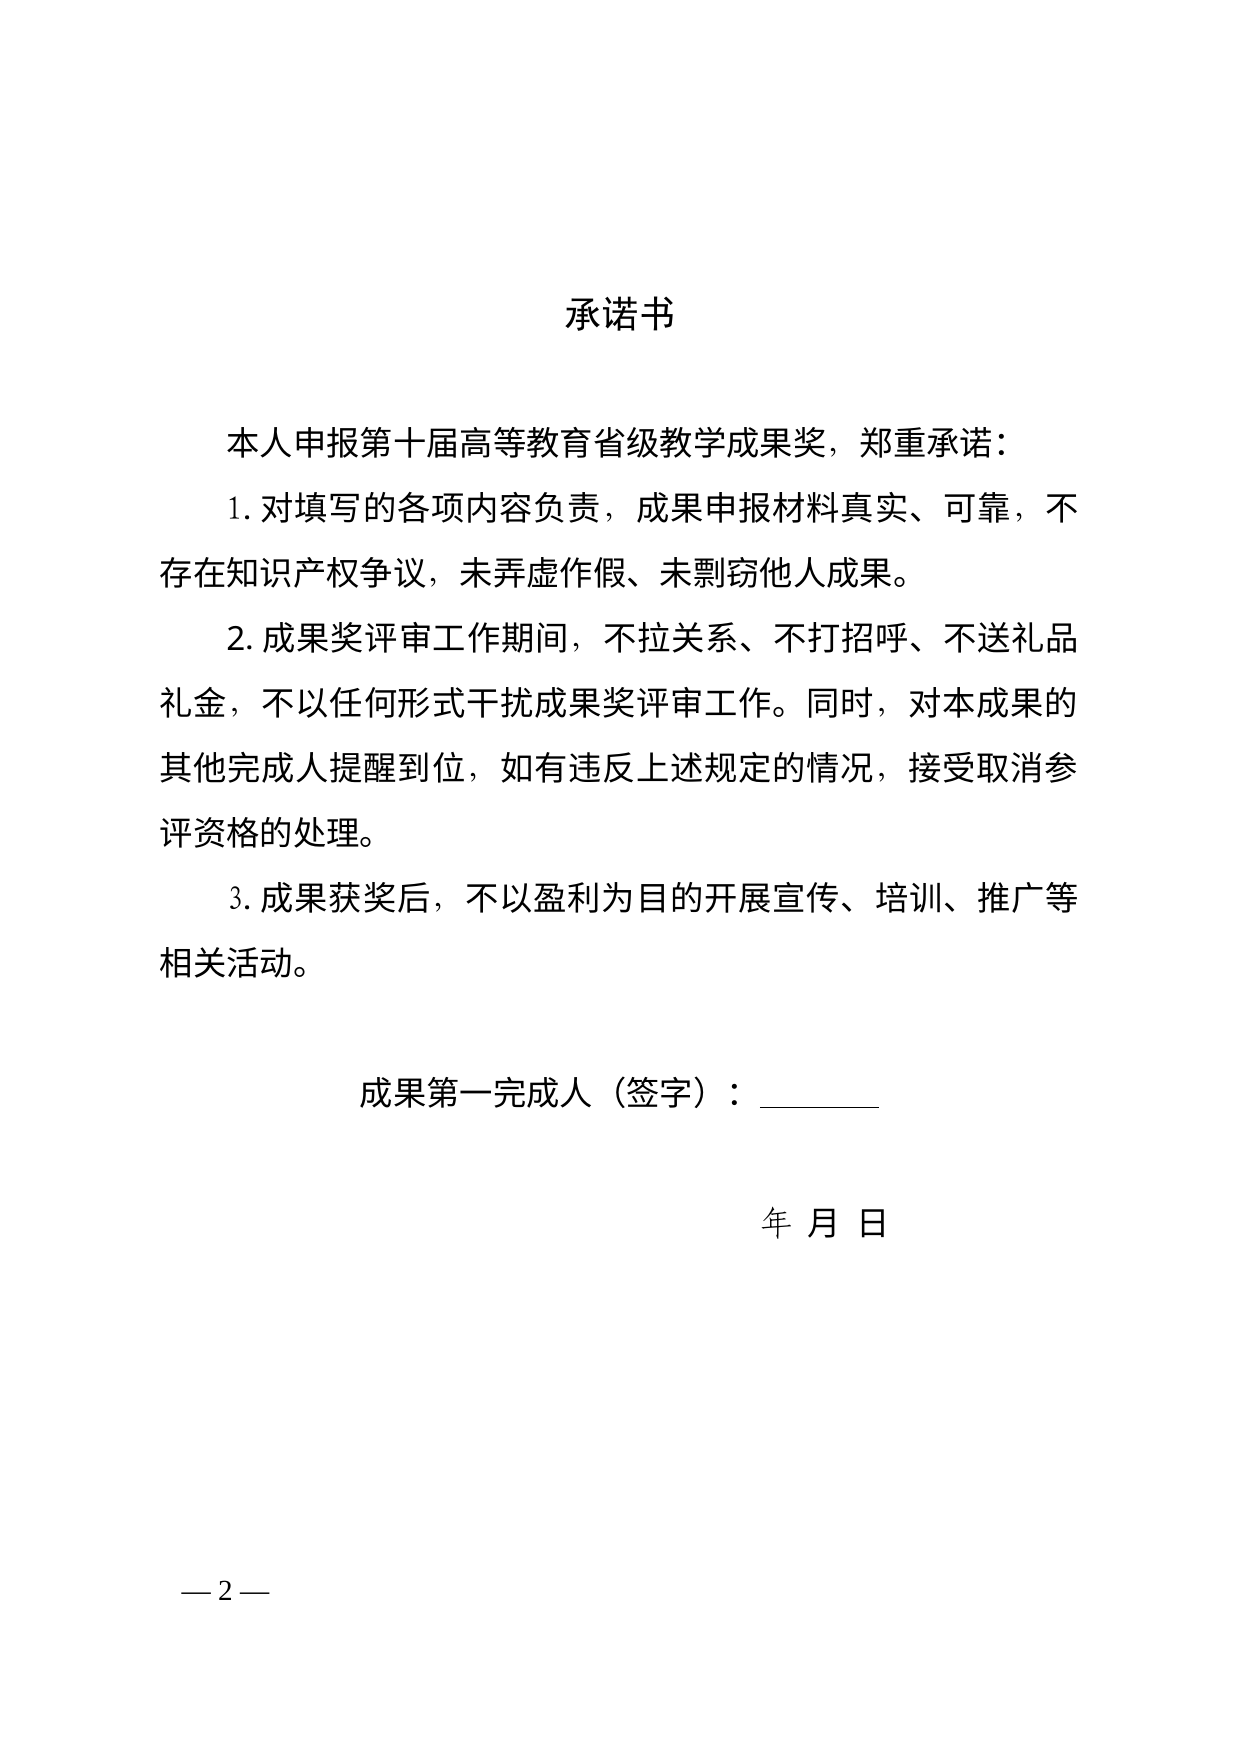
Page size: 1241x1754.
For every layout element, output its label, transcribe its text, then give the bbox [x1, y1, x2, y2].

text 年 月 日 [159, 1189, 1081, 1254]
text 本人申报第十届高等教育省级教学成果奖，郑重承诺： [159, 409, 1081, 474]
text 成果第一完成人（签字）： [159, 1059, 1081, 1124]
text 1.对填写的各项内容负责，成果申报材料真实、可靠，不存在知识产权争议，未弄虚作假、未剽窃他人成果。 [159, 474, 1081, 604]
text 承诺书 [159, 279, 1081, 344]
text 3.成果获奖后，不以盈利为目的开展宣传、培训、推广等相关活动。 [159, 864, 1081, 994]
text 2.成果奖评审工作期间，不拉关系、不打招呼、不送礼品礼金，不以任何形式干扰成果奖评审工作。同时，对本成果的其他完成人提醒到位，如有违反上述规定的情况，接受取消参评资格的处理。 [159, 604, 1081, 864]
